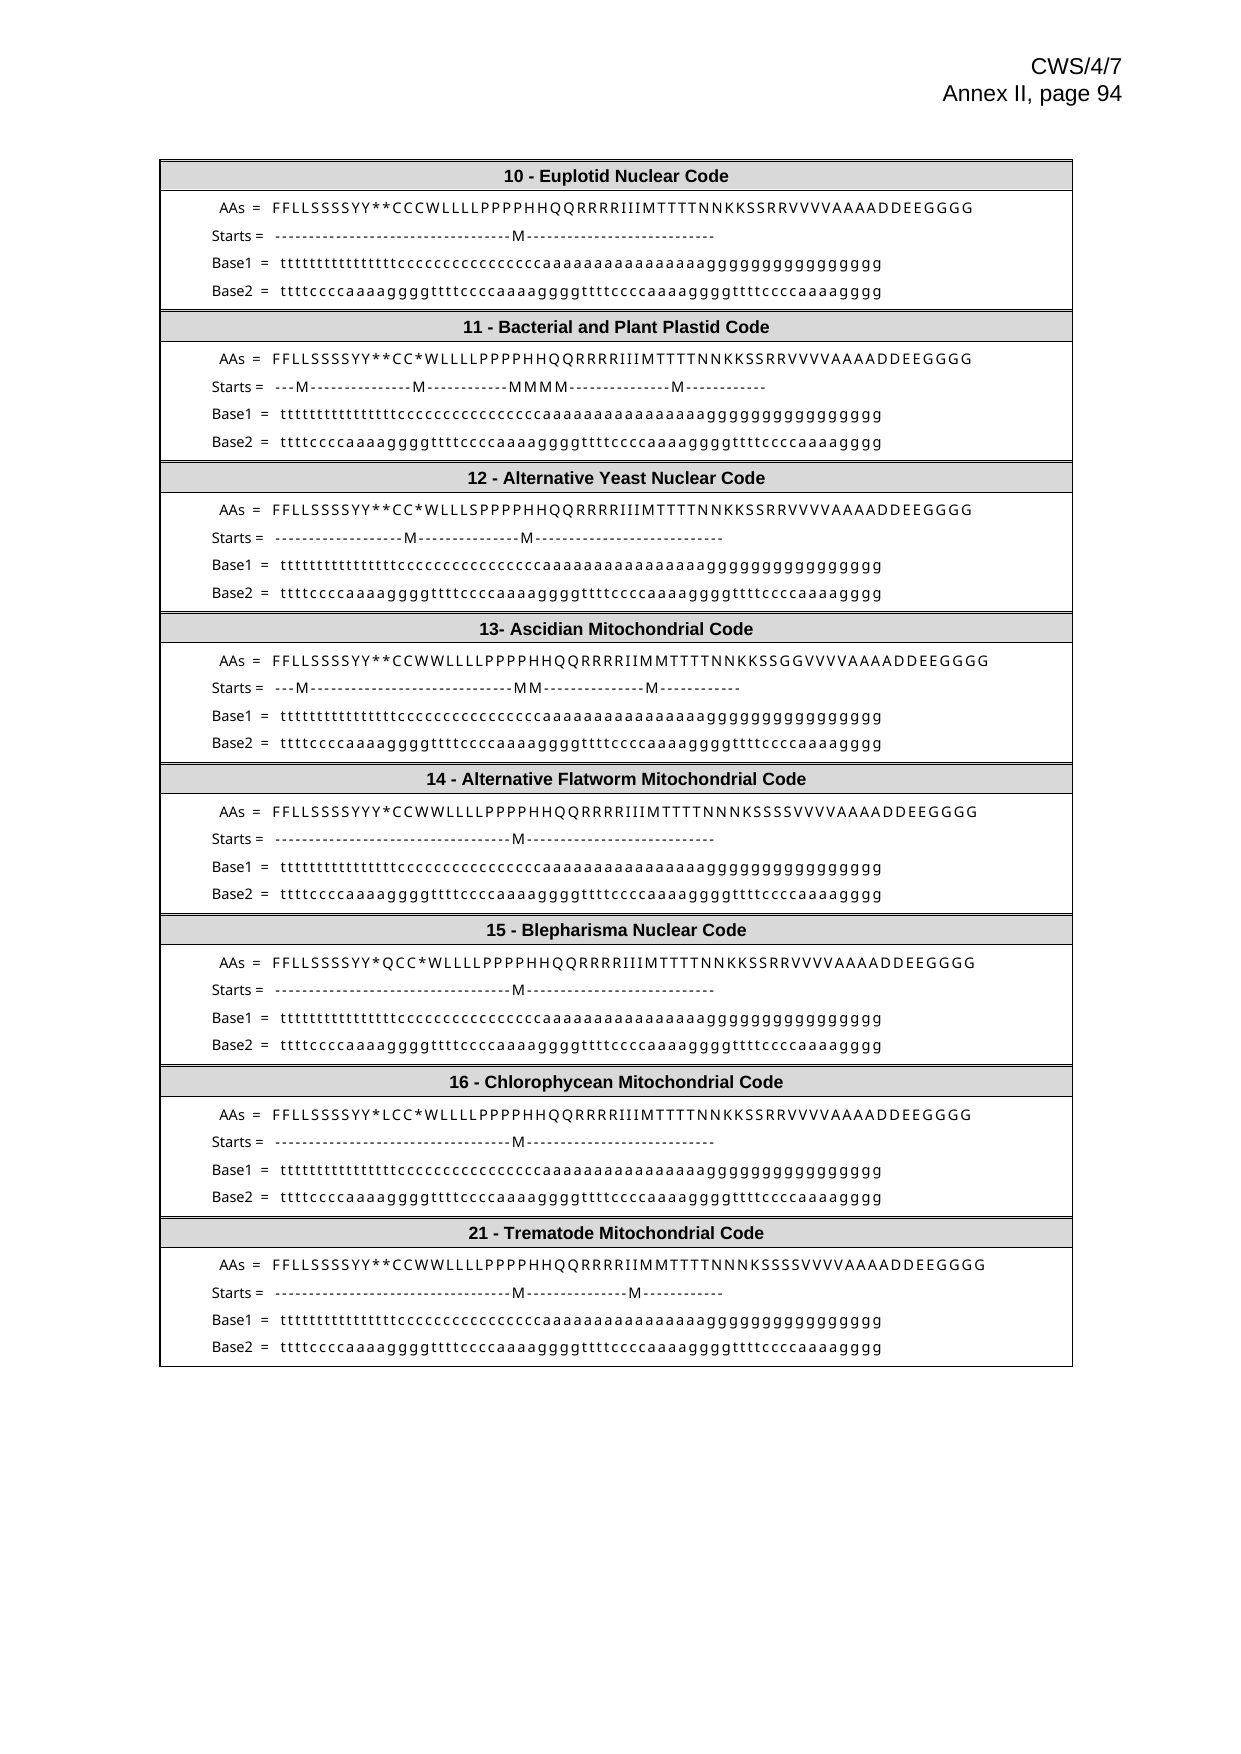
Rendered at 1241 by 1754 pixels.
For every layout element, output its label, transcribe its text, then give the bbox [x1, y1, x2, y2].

table_cell AAs = FFLLSSSSYY*LCC*WLLLLPPPPHHQQRRRRIIIMTTTTNNKKSSRRVVVVAAAADDEEGGGG Starts = -----------------------------------M---------------------------- Base1 = ttttttttttttttttccccccccccccccccaaaaaaaaaaaaaaaagggggggggggggggg Base2 = ttttccccaaaaggggttttccccaaaaggggttttccccaaaaggggttttccccaaaagggg Base3 = tcagtcagtcagtcagtcagtcagtcagtcagtcagtcagtcagtcagtcagtcagtcagtcag [161, 1097, 1072, 1216]
table_cell 11 - Bacterial and Plant Plastid Code [161, 312, 1072, 341]
table_cell 21 - Trematode Mitochondrial Code [161, 1219, 1072, 1247]
table_cell 15 - Blepharisma Nuclear Code [161, 916, 1072, 944]
table_cell 16 - Chlorophycean Mitochondrial Code [161, 1067, 1072, 1096]
table_cell AAs = FFLLSSSSYY**CC*WLLLSPPPPHHQQRRRRIIIMTTTTNNKKSSRRVVVVAAAADDEEGGGG Starts = -------------------M---------------M---------------------------- Base1 = ttttttttttttttttccccccccccccccccaaaaaaaaaaaaaaaagggggggggggggggg Base2 = ttttccccaaaaggggttttccccaaaaggggttttccccaaaaggggttttccccaaaagggg Base3 = tcagtcagtcagtcagtcagtcagtcagtcagtcagtcagtcagtcagtcagtcagtcagtcag [161, 493, 1072, 611]
table_header 10 - Euplotid Nuclear Code [161, 162, 1072, 189]
table_cell 13- Ascidian Mitochondrial Code [161, 614, 1072, 642]
table_cell 14 - Alternative Flatworm Mitochondrial Code [161, 765, 1072, 793]
table_cell AAs = FFLLSSSSYYY*CCWWLLLLPPPPHHQQRRRRIIIMTTTTNNNKSSSSVVVVAAAADDEEGGGG Starts = -----------------------------------M---------------------------- Base1 = ttttttttttttttttccccccccccccccccaaaaaaaaaaaaaaaagggggggggggggggg Base2 = ttttccccaaaaggggttttccccaaaaggggttttccccaaaaggggttttccccaaaagggg Base3 = tcagtcagtcagtcagtcagtcagtcagtcagtcagtcagtcagtcagtcagtcagtcagtcag [161, 794, 1072, 913]
table_cell AAs = FFLLSSSSYY**CCCWLLLLPPPPHHQQRRRRIIIMTTTTNNKKSSRRVVVVAAAADDEEGGGG Starts = -----------------------------------M---------------------------- Base1 = ttttttttttttttttccccccccccccccccaaaaaaaaaaaaaaaagggggggggggggggg Base2 = ttttccccaaaaggggttttccccaaaaggggttttccccaaaaggggttttccccaaaagggg Base3 = tcagtcagtcagtcagtcagtcagtcagtcagtcagtcagtcagtcagtcagtcagtcagtcag [161, 191, 1072, 309]
table_cell 12 - Alternative Yeast Nuclear Code [161, 463, 1072, 492]
table_cell AAs = FFLLSSSSYY**CCWWLLLLPPPPHHQQRRRRIIMMTTTTNNNKSSSSVVVVAAAADDEEGGGG Starts = -----------------------------------M---------------M------------ Base1 = ttttttttttttttttccccccccccccccccaaaaaaaaaaaaaaaagggggggggggggggg Base2 = ttttccccaaaaggggttttccccaaaaggggttttccccaaaaggggttttccccaaaagggg Base3 = tcagtcagtcagtcagtcagtcagtcagtcagtcagtcagtcagtcagtcagtcagtcagtcag [161, 1248, 1072, 1366]
table_cell AAs = FFLLSSSSYY*QCC*WLLLLPPPPHHQQRRRRIIIMTTTTNNKKSSRRVVVVAAAADDEEGGGG Starts = -----------------------------------M---------------------------- Base1 = ttttttttttttttttccccccccccccccccaaaaaaaaaaaaaaaagggggggggggggggg Base2 = ttttccccaaaaggggttttccccaaaaggggttttccccaaaaggggttttccccaaaagggg Base3 = tcagtcagtcagtcagtcagtcagtcagtcagtcagtcagtcagtcagtcagtcagtcagtcag [161, 945, 1072, 1064]
table_cell AAs = FFLLSSSSYY**CCWWLLLLPPPPHHQQRRRRIIMMTTTTNNKKSSGGVVVVAAAADDEEGGGG Starts = ---M------------------------------MM---------------M------------ Base1 = ttttttttttttttttccccccccccccccccaaaaaaaaaaaaaaaagggggggggggggggg Base2 = ttttccccaaaaggggttttccccaaaaggggttttccccaaaaggggttttccccaaaagggg Base3 = tcagtcagtcagtcagtcagtcagtcagtcagtcagtcagtcagtcagtcagtcagtcagtcag [161, 643, 1072, 762]
table_cell AAs = FFLLSSSSYY**CC*WLLLLPPPPHHQQRRRRIIIMTTTTNNKKSSRRVVVVAAAADDEEGGGG Starts = ---M---------------M------------MMMM---------------M------------ Base1 = ttttttttttttttttccccccccccccccccaaaaaaaaaaaaaaaagggggggggggggggg Base2 = ttttccccaaaaggggttttccccaaaaggggttttccccaaaaggggttttccccaaaagggg Base3 = tcagtcagtcagtcagtcagtcagtcagtcagtcagtcagtcagtcagtcagtcagtcagtcag [161, 342, 1072, 460]
